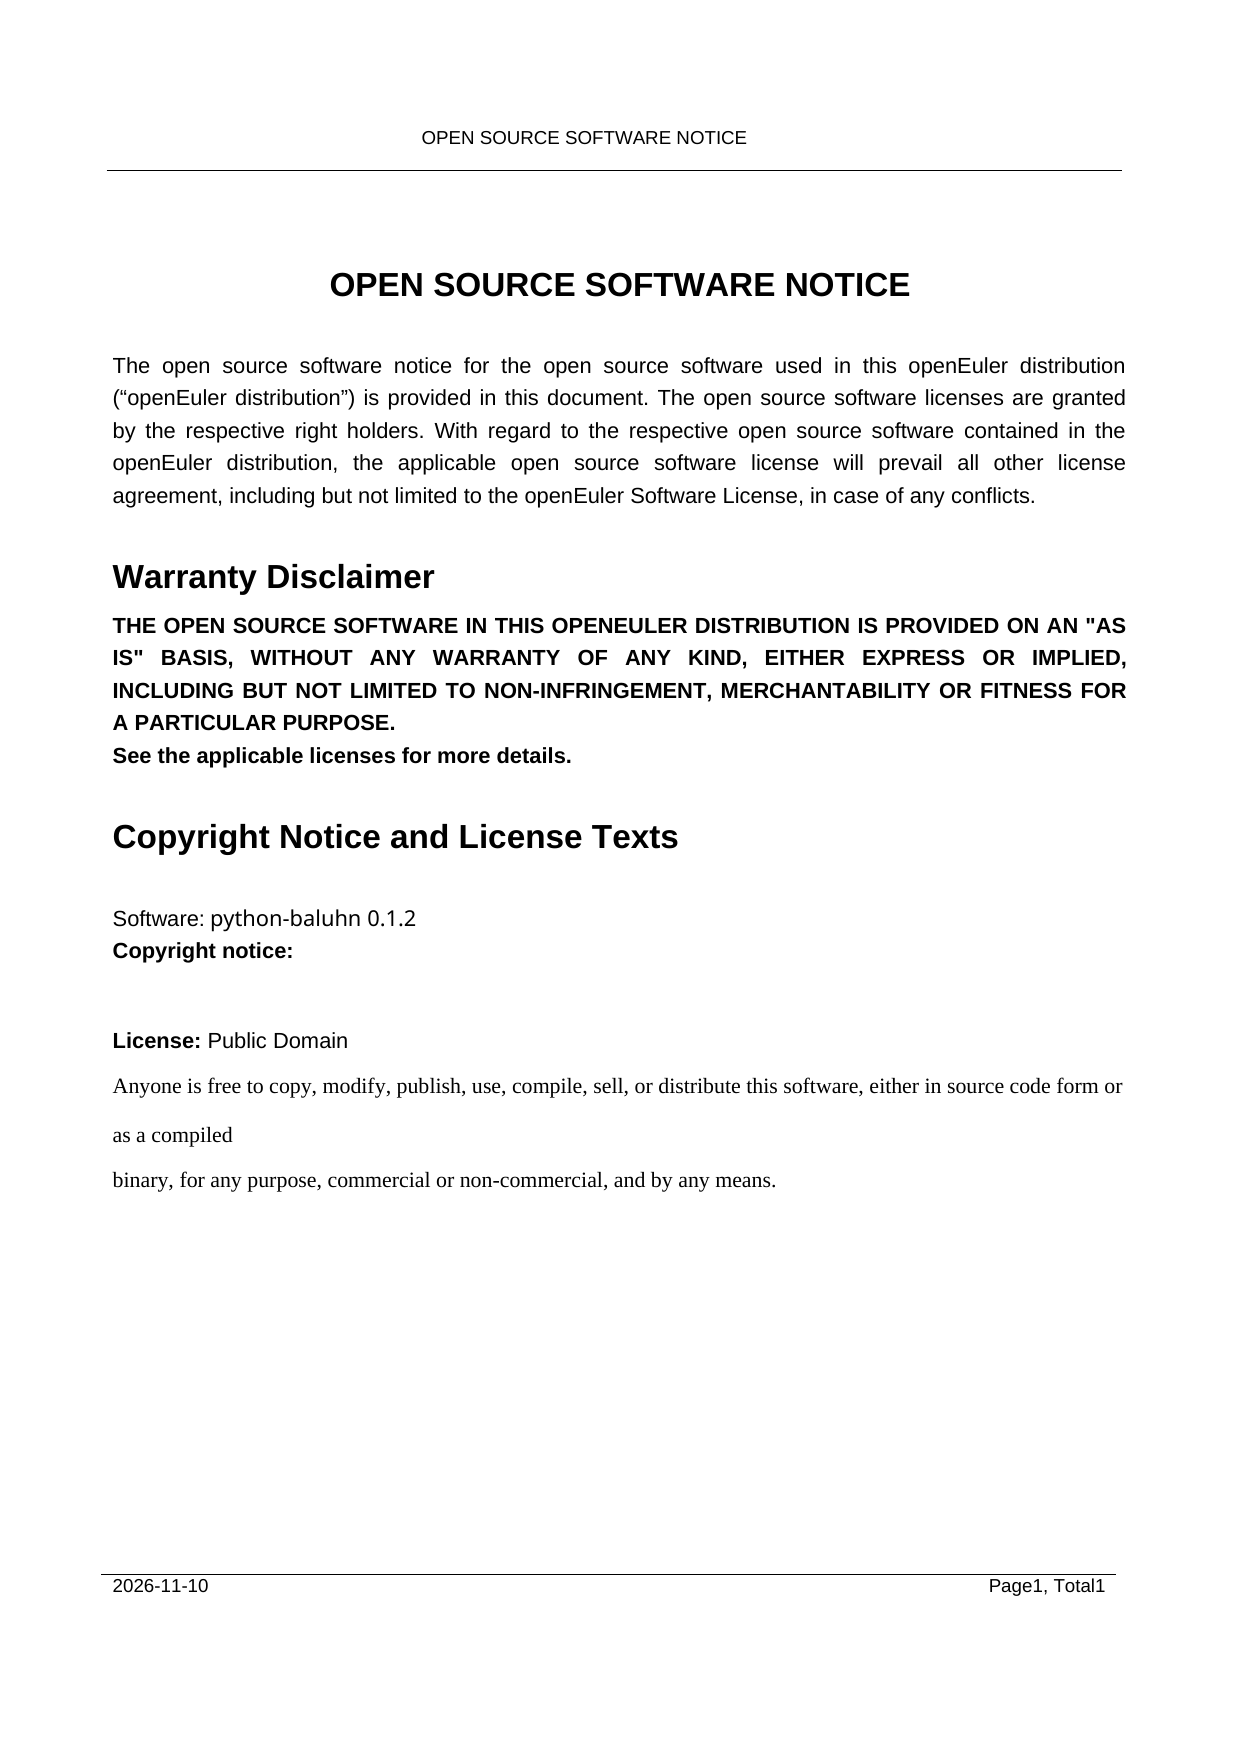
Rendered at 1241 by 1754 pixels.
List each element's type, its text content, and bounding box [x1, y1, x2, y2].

text Warranty Disclaimer [112, 544, 1128, 609]
text The open source software notice for the open source software used in this openEuler distribution (“openEuler distribution”) is provided in this document. The open source software licenses are granted by the respective right holders. With regard to the respective open source software contained in the openEuler distribution, the applicable open source software license will prevail all other license agreement, including but not limited to the openEuler Software License, in case of any conflicts. [112, 349, 1128, 511]
text Anyone is free to copy, modify, publish, use, compile, sell, or distribute this software, either in source code form or as a compiled [112, 1069, 1128, 1151]
text Copyright notice: [112, 934, 1128, 966]
text OPEN SOURCE SOFTWARE NOTICE [112, 251, 1128, 316]
text Software: python-baluhn 0.1.2 [112, 901, 1128, 934]
text Copyright Notice and License Texts [112, 804, 1128, 869]
text binary, for any purpose, commercial or non-commercial, and by any means. [112, 1163, 1128, 1196]
text THE OPEN SOURCE SOFTWARE IN THIS OPENEULER DISTRIBUTION IS PROVIDED ON AN "AS IS" BASIS, WITHOUT ANY WARRANTY OF ANY KIND, EITHER EXPRESS OR IMPLIED, INCLUDING BUT NOT LIMITED TO NON-INFRINGEMENT, MERCHANTABILITY OR FITNESS FOR A PARTICULAR PURPOSE. See the applicable licenses for more details. [112, 609, 1128, 771]
text License: Public Domain [112, 1024, 1128, 1057]
